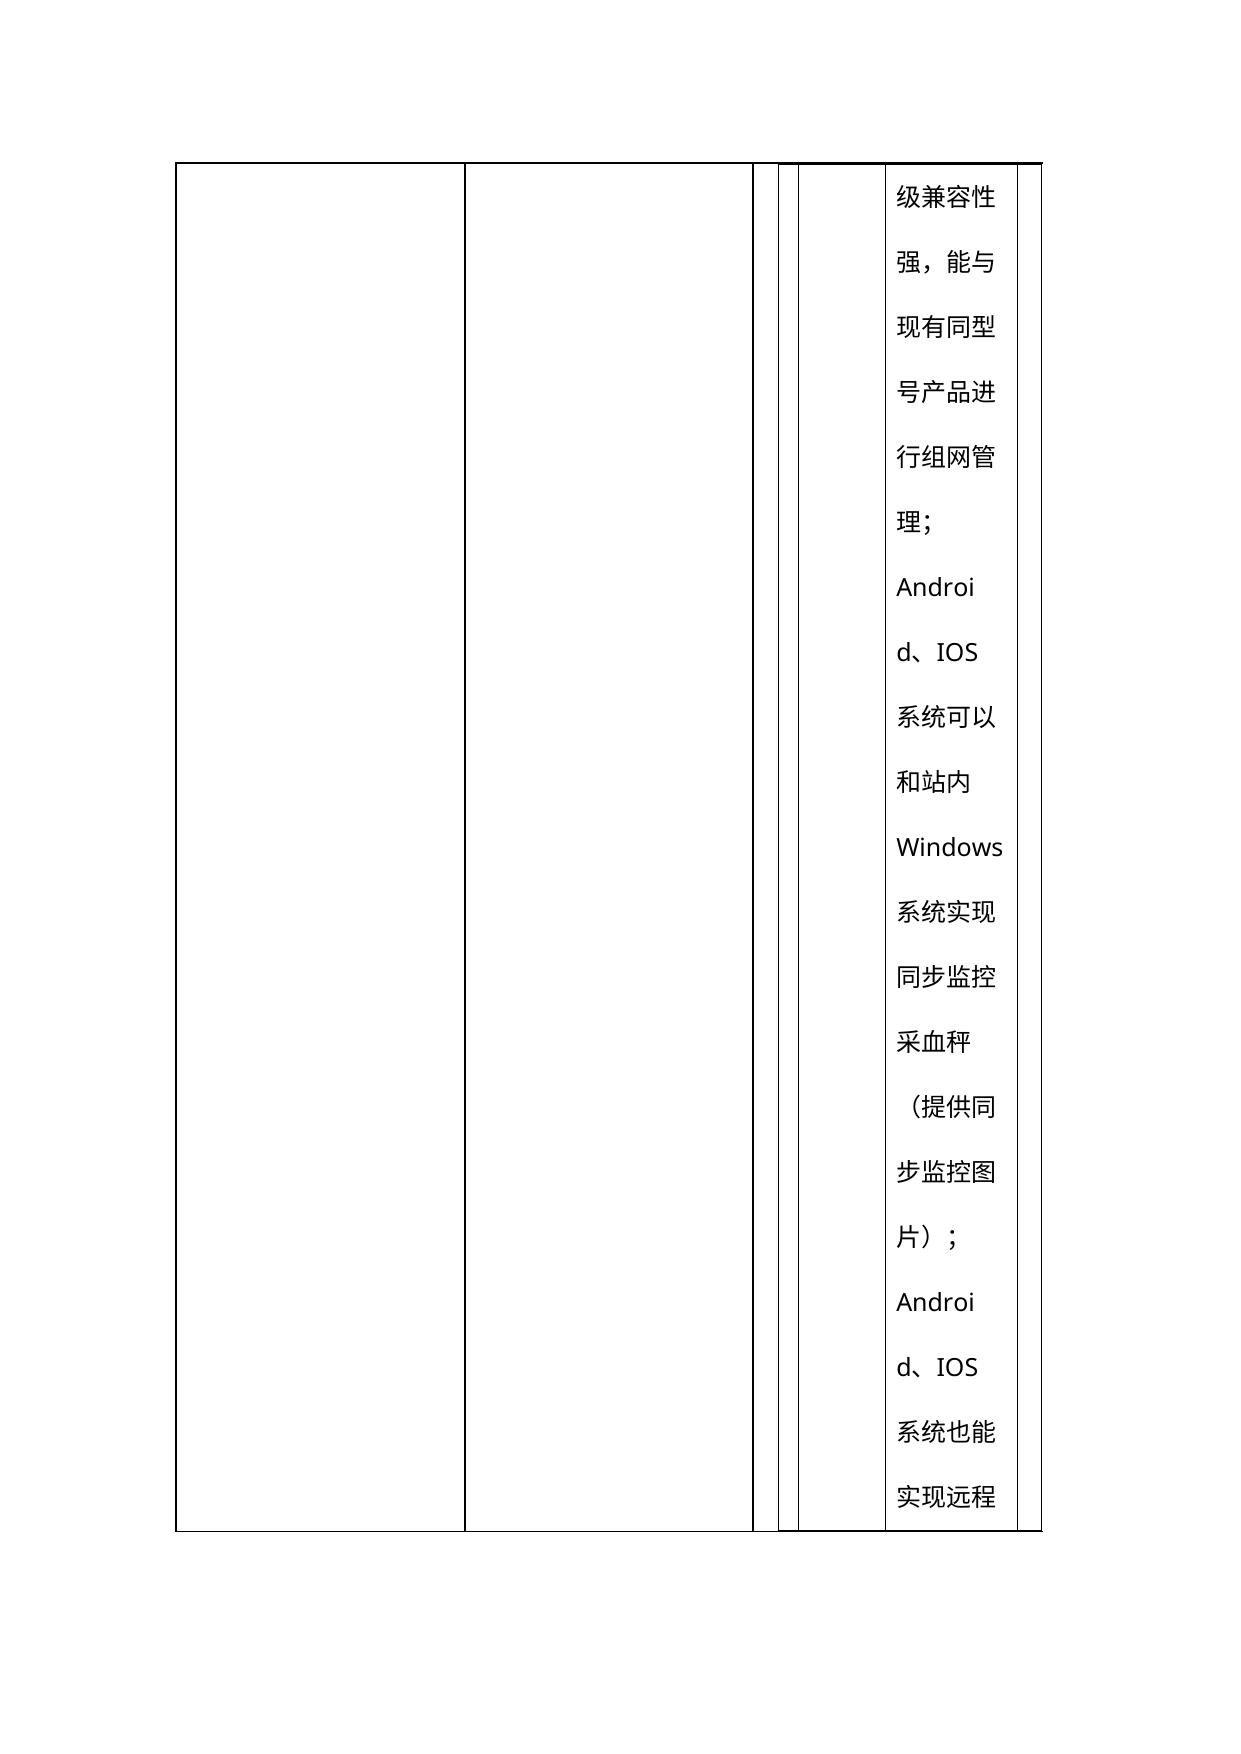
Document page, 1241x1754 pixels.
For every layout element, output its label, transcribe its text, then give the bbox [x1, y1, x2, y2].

table_cell 1 [466, 164, 752, 1531]
table_cell [1018, 165, 1041, 1530]
table_cell [177, 164, 464, 1531]
table_cell [886, 165, 1017, 1530]
table_cell [754, 164, 778, 1531]
table_cell [779, 165, 798, 1530]
table_cell [799, 165, 885, 1530]
